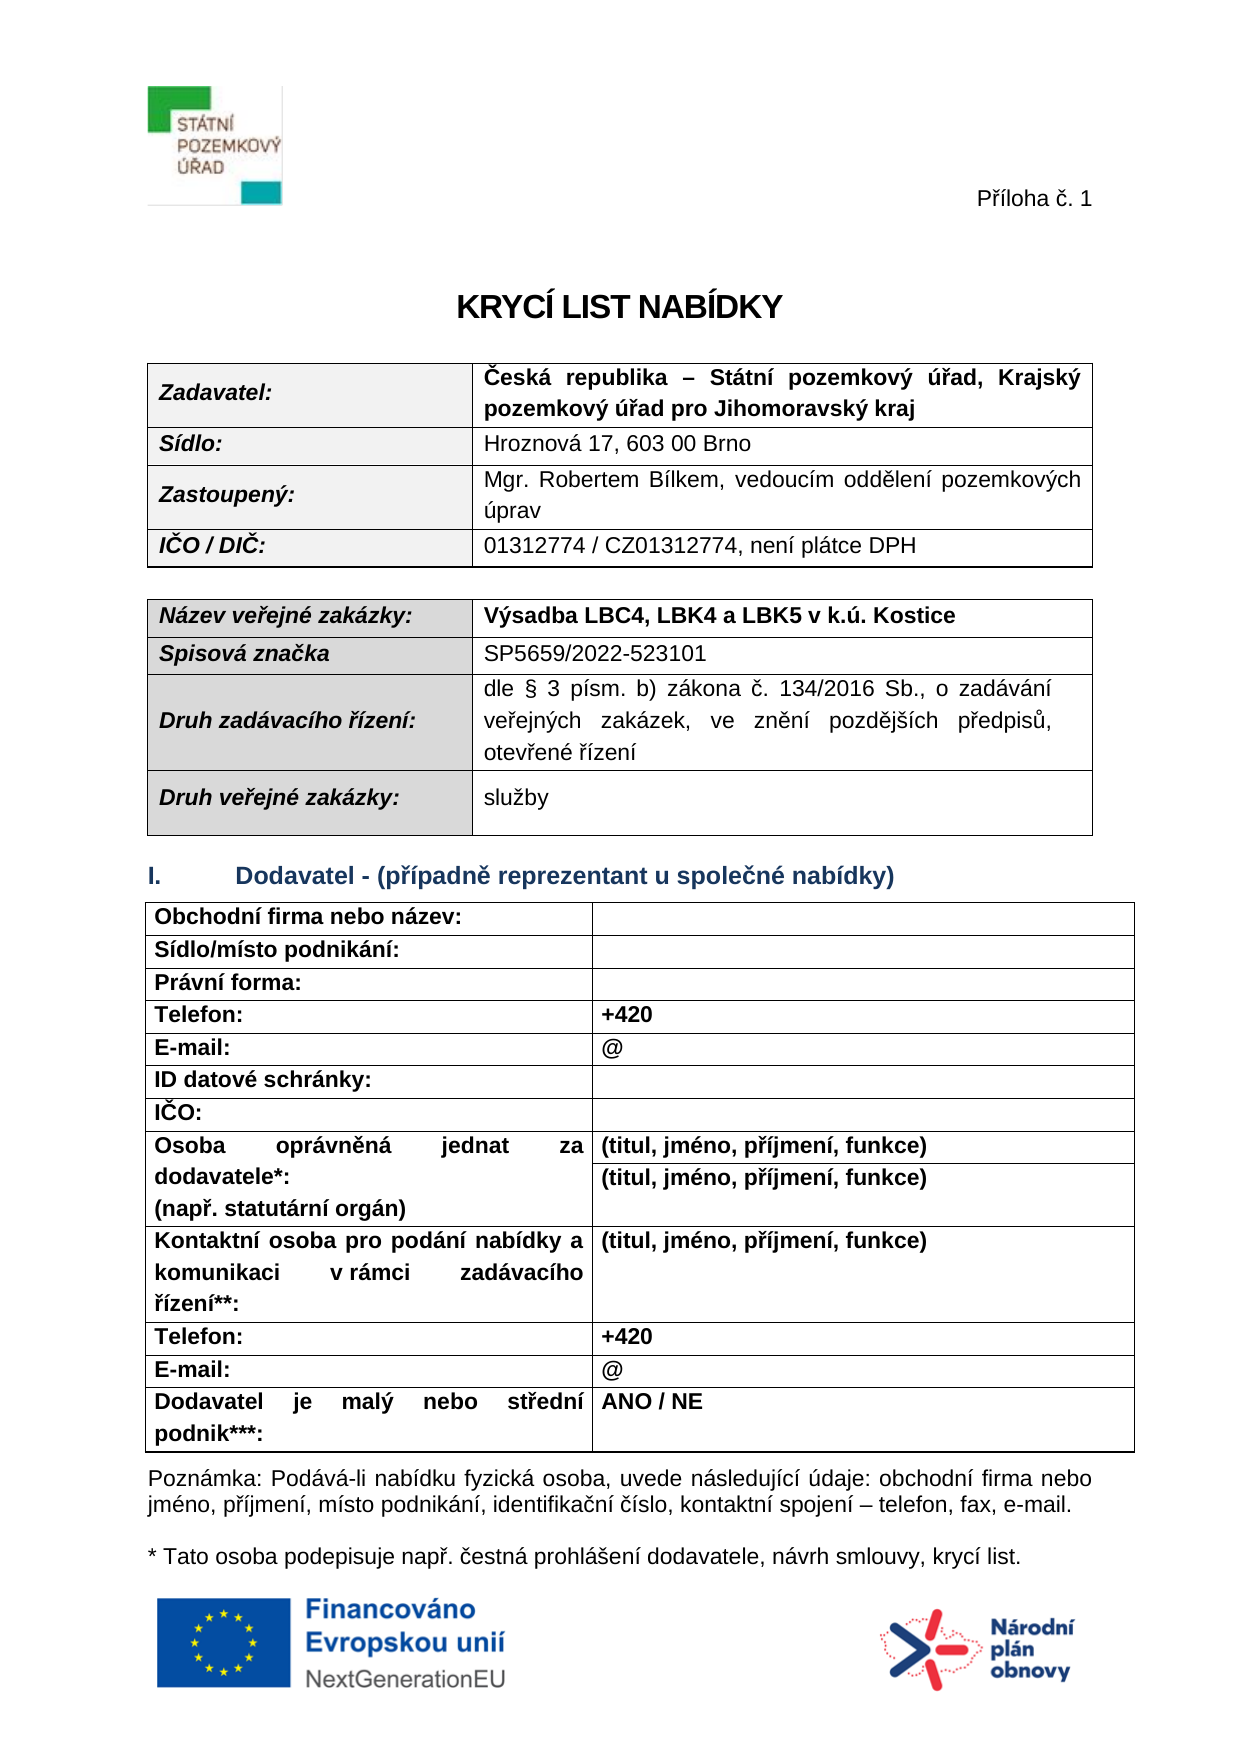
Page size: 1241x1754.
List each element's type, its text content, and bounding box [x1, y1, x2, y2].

table_cell Telefon: [146, 1001, 592, 1033]
table_header Výsadba LBC4, LBK4 a LBK5 v k.ú. Kostice [473, 600, 1092, 637]
table_cell Sídlo/místo podnikání: [146, 936, 592, 967]
table_header Název veřejné zakázky: [148, 600, 472, 637]
table_cell [593, 969, 1134, 1000]
table_cell @ [593, 1034, 1134, 1065]
table_cell Spisová značka [148, 638, 472, 674]
table_cell Mgr. Robertem Bílkem, vedoucím oddělení pozemkových úprav [473, 466, 1092, 529]
table_header [593, 903, 1134, 935]
table_cell E-mail: [146, 1034, 592, 1065]
table_cell (titul, jméno, příjmení, funkce) [593, 1132, 1134, 1163]
table_cell +420 [593, 1323, 1134, 1354]
table_cell E-mail: [146, 1356, 592, 1387]
table_cell 01312774 / CZ01312774, není plátce DPH [473, 530, 1092, 566]
picture [147, 1584, 531, 1699]
table_cell ANO / NE [593, 1388, 1134, 1451]
table_cell IČO / DIČ: [148, 530, 472, 566]
table_header Obchodní firma nebo název: [146, 903, 592, 935]
table_cell @ [593, 1356, 1134, 1387]
table_cell [593, 1066, 1134, 1098]
table_cell Osoba oprávněná jednat za dodavatele*: (např. statutární orgán) [146, 1132, 592, 1226]
table_cell Druh veřejné zakázky: [148, 771, 472, 835]
table_header Zadavatel: [148, 364, 472, 427]
table_header Česká republika – Státní pozemkový úřad, Krajský pozemkový úřad pro Jihomoravský kraj [473, 364, 1092, 427]
table_cell SP5659/2022-523101 [473, 638, 1092, 674]
title Krycí list nabídky [148, 287, 1093, 325]
table_cell Druh zadávacího řízení: [148, 675, 472, 770]
picture [147, 86, 284, 207]
table_cell IČO: [146, 1099, 592, 1131]
picture [864, 1584, 1092, 1720]
table_cell Kontaktní osoba pro podání nabídky a komunikaci v rámci zadávacího řízení**: [146, 1227, 592, 1322]
text Poznámka: Podává-li nabídku fyzická osoba, uvede následující údaje: obchodní firma nebo jméno, příjmení, místo podnikání, identifikační číslo, kontaktní spojení – telefon, fax, e-mail. [148, 1465, 1093, 1518]
table_cell (titul, jméno, příjmení, funkce) [593, 1164, 1134, 1226]
table_cell [593, 936, 1134, 967]
table_cell Sídlo: [148, 428, 472, 464]
table_cell Telefon: [146, 1323, 592, 1354]
text * Tato osoba podepisuje např. čestná prohlášení dodavatele, návrh smlouvy, krycí list. [148, 1543, 1093, 1569]
table_cell [593, 1099, 1134, 1131]
table_cell (titul, jméno, příjmení, funkce) [593, 1227, 1134, 1322]
table_cell Právní forma: [146, 969, 592, 1000]
table_cell služby [473, 771, 1092, 835]
table_cell Dodavatel je malý nebo střední podnik***: [146, 1388, 592, 1451]
table_cell +420 [593, 1001, 1134, 1033]
table_cell Zastoupený: [148, 466, 472, 529]
table_cell ID datové schránky: [146, 1066, 592, 1098]
table_cell dle § 3 písm. b) zákona č. 134/2016 Sb., o zadávání veřejných zakázek, ve znění pozdějších předpisů, otevřené řízení [473, 675, 1092, 770]
table_cell Hroznová 17, 603 00 Brno [473, 428, 1092, 464]
subtitle Dodavatel - (případně reprezentant u společné nabídky) [148, 861, 1093, 890]
